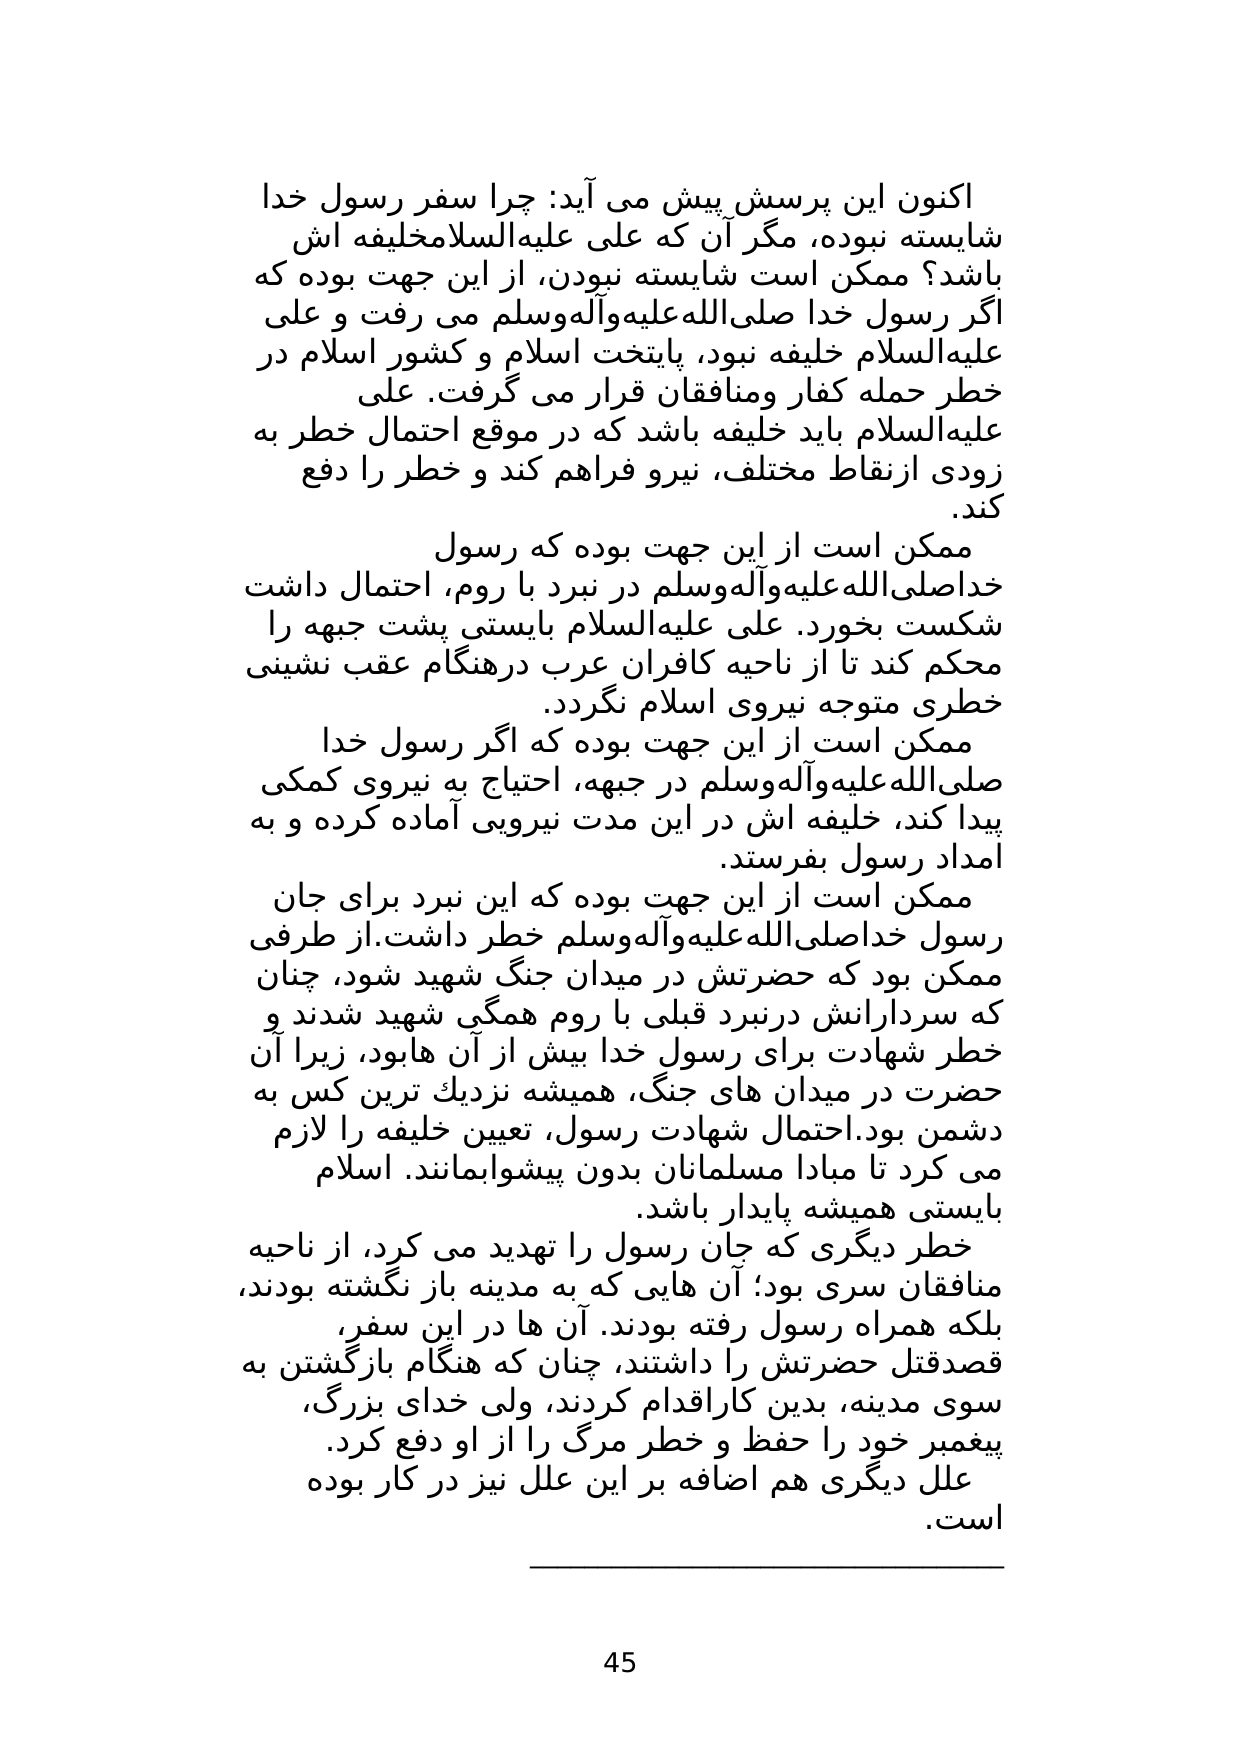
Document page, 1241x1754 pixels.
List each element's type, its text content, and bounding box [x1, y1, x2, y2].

text ممكن است از اين جهت بوده كه اگر رسول خدا صلى‌الله‌عليه‌وآله‌وسلم در جبهه، احتياج به نيروى كمكى پيدا كند، خليفه اش در اين مدت نيرويى آماده كرده و به امداد رسول بفرستد. [236, 721, 1004, 877]
text ممكن است از اين جهت بوده كه رسول خداصلى‌الله‌عليه‌وآله‌وسلم در نبرد با روم، احتمال داشت شكست بخورد. على عليه‌السلام بايستى پشت جبهه را محكم كند تا از ناحيه كافران عرب درهنگام عقب نشينى خطرى متوجه نيروى اسلام نگردد. [236, 527, 1004, 721]
text اكنون اين پرسش پيش مى آيد: چرا سفر رسول خدا شايسته نبوده، مگر آن كه على عليه‌السلامخليفه اش باشد؟ ممكن است شايسته نبودن، از اين جهت بوده كه اگر رسول خدا صلى‌الله‌عليه‌وآله‌وسلم مى رفت و على عليه‌السلام خليفه نبود، پايتخت اسلام و كشور اسلام در خطر حمله كفار ومنافقان قرار مى گرفت. على عليه‌السلام بايد خليفه باشد كه در موقع احتمال خطر به زودى ازنقاط مختلف، نيرو فراهم كند و خطر را دفع كند. [236, 177, 1004, 527]
text خطر ديگرى كه جان رسول را تهديد مى كرد، از ناحيه منافقان سرى بود؛ آن هايى كه به مدينه باز نگشته بودند، بلكه همراه رسول رفته بودند. آن ها در اين سفر، قصدقتل حضرتش را داشتند، چنان كه هنگام بازگشتن به سوى مدينه، بدين كاراقدام كردند، ولى خداى بزرگ، پيغمبر خود را حفظ و خطر مرگ را از او دفع كرد. [236, 1226, 1004, 1459]
text ممكن است از اين جهت بوده كه اين نبرد براى جان رسول خداصلى‌الله‌عليه‌وآله‌وسلم خطر داشت.از طرفى ممكن بود كه حضرتش در ميدان جنگ شهيد شود، چنان كه سردارانش درنبرد قبلى با روم همگى شهيد شدند و خطر شهادت براى رسول خدا بيش از آن هابود، زيرا آن حضرت در ميدان هاى جنگ، هميشه نزديك ترين كس به دشمن بود.احتمال شهادت رسول، تعيين خليفه را لازم مى كرد تا مبادا مسلمانان بدون پيشوابمانند. اسلام بايستى هميشه پايدار باشد. [236, 877, 1004, 1226]
text ___________________________________ [236, 1537, 1004, 1569]
text علل ديگرى هم اضافه بر اين علل نيز در كار بوده است. [236, 1459, 1004, 1537]
